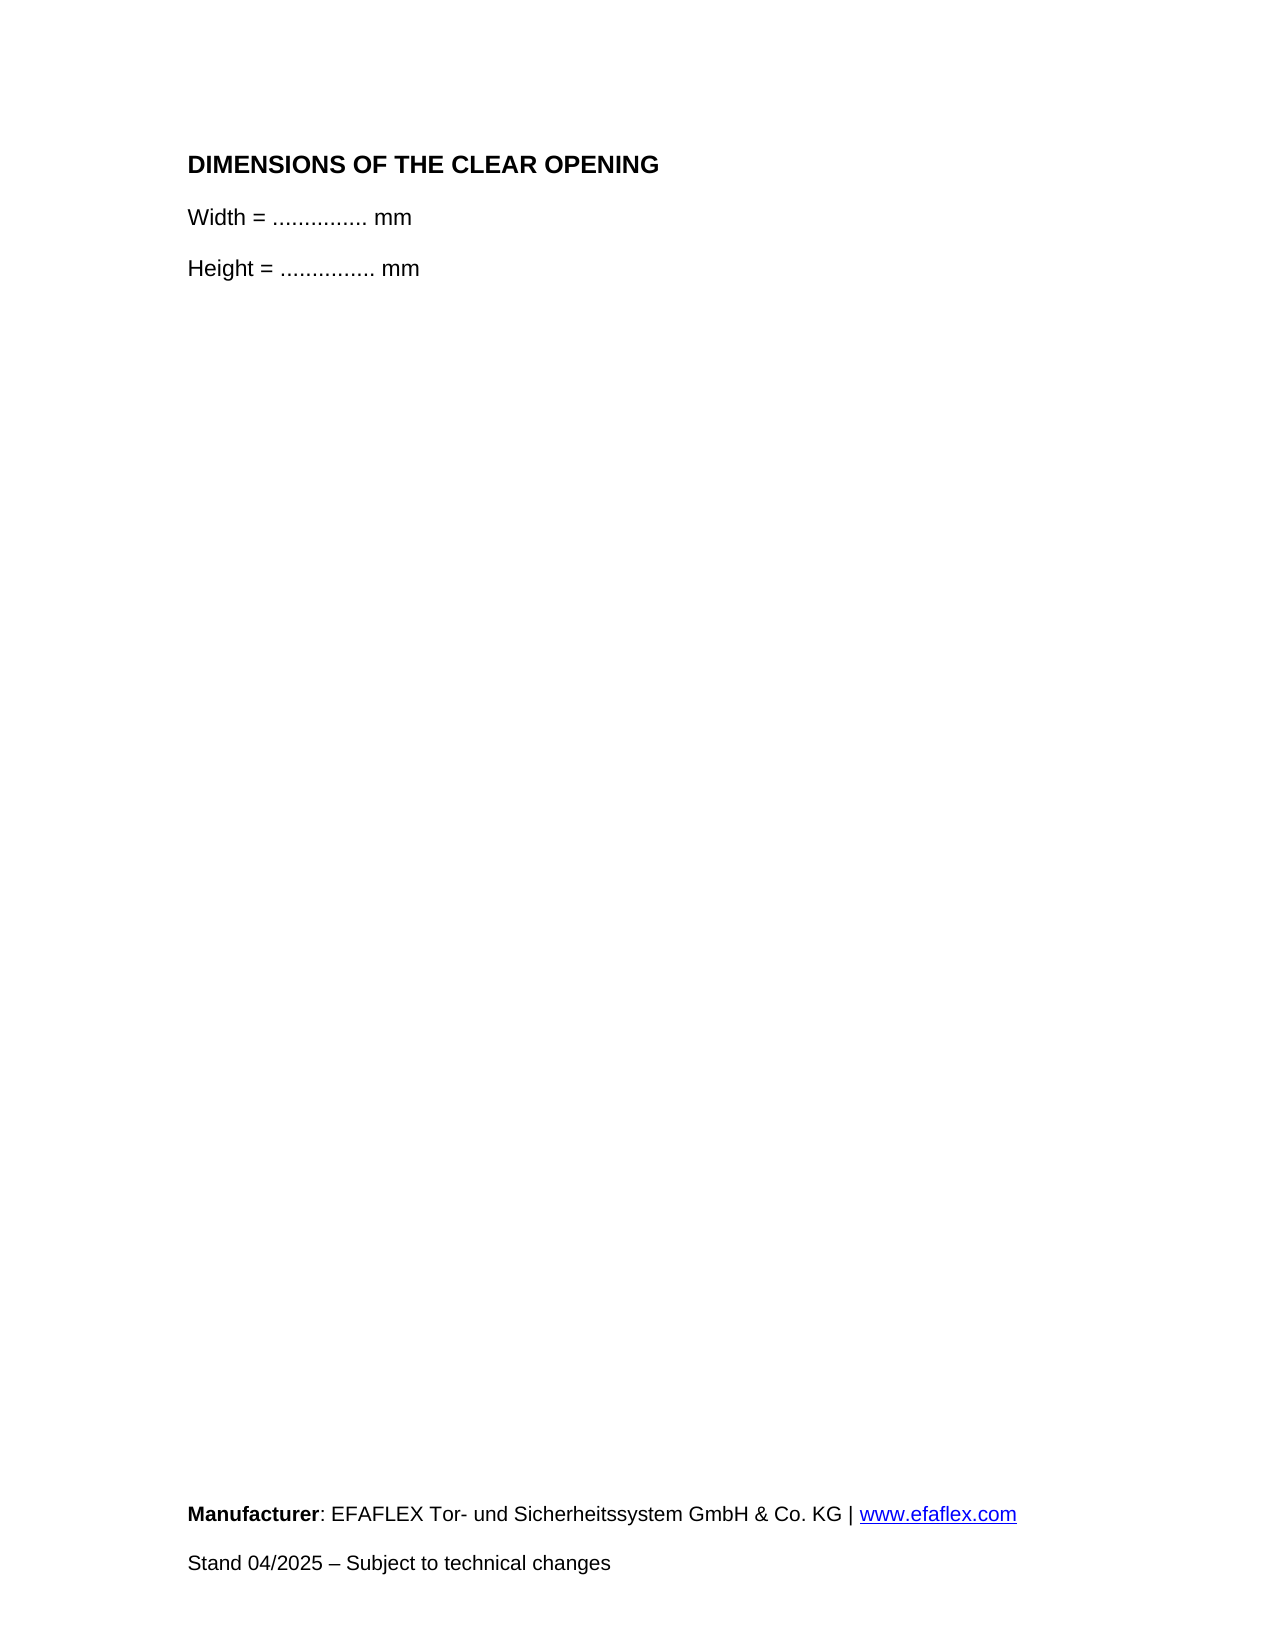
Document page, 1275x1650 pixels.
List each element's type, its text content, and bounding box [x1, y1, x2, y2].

text Height = ............... mm [187, 255, 1087, 281]
text Width = ............... mm [187, 204, 1087, 230]
text dimensions of the clear opening [187, 150, 1087, 179]
